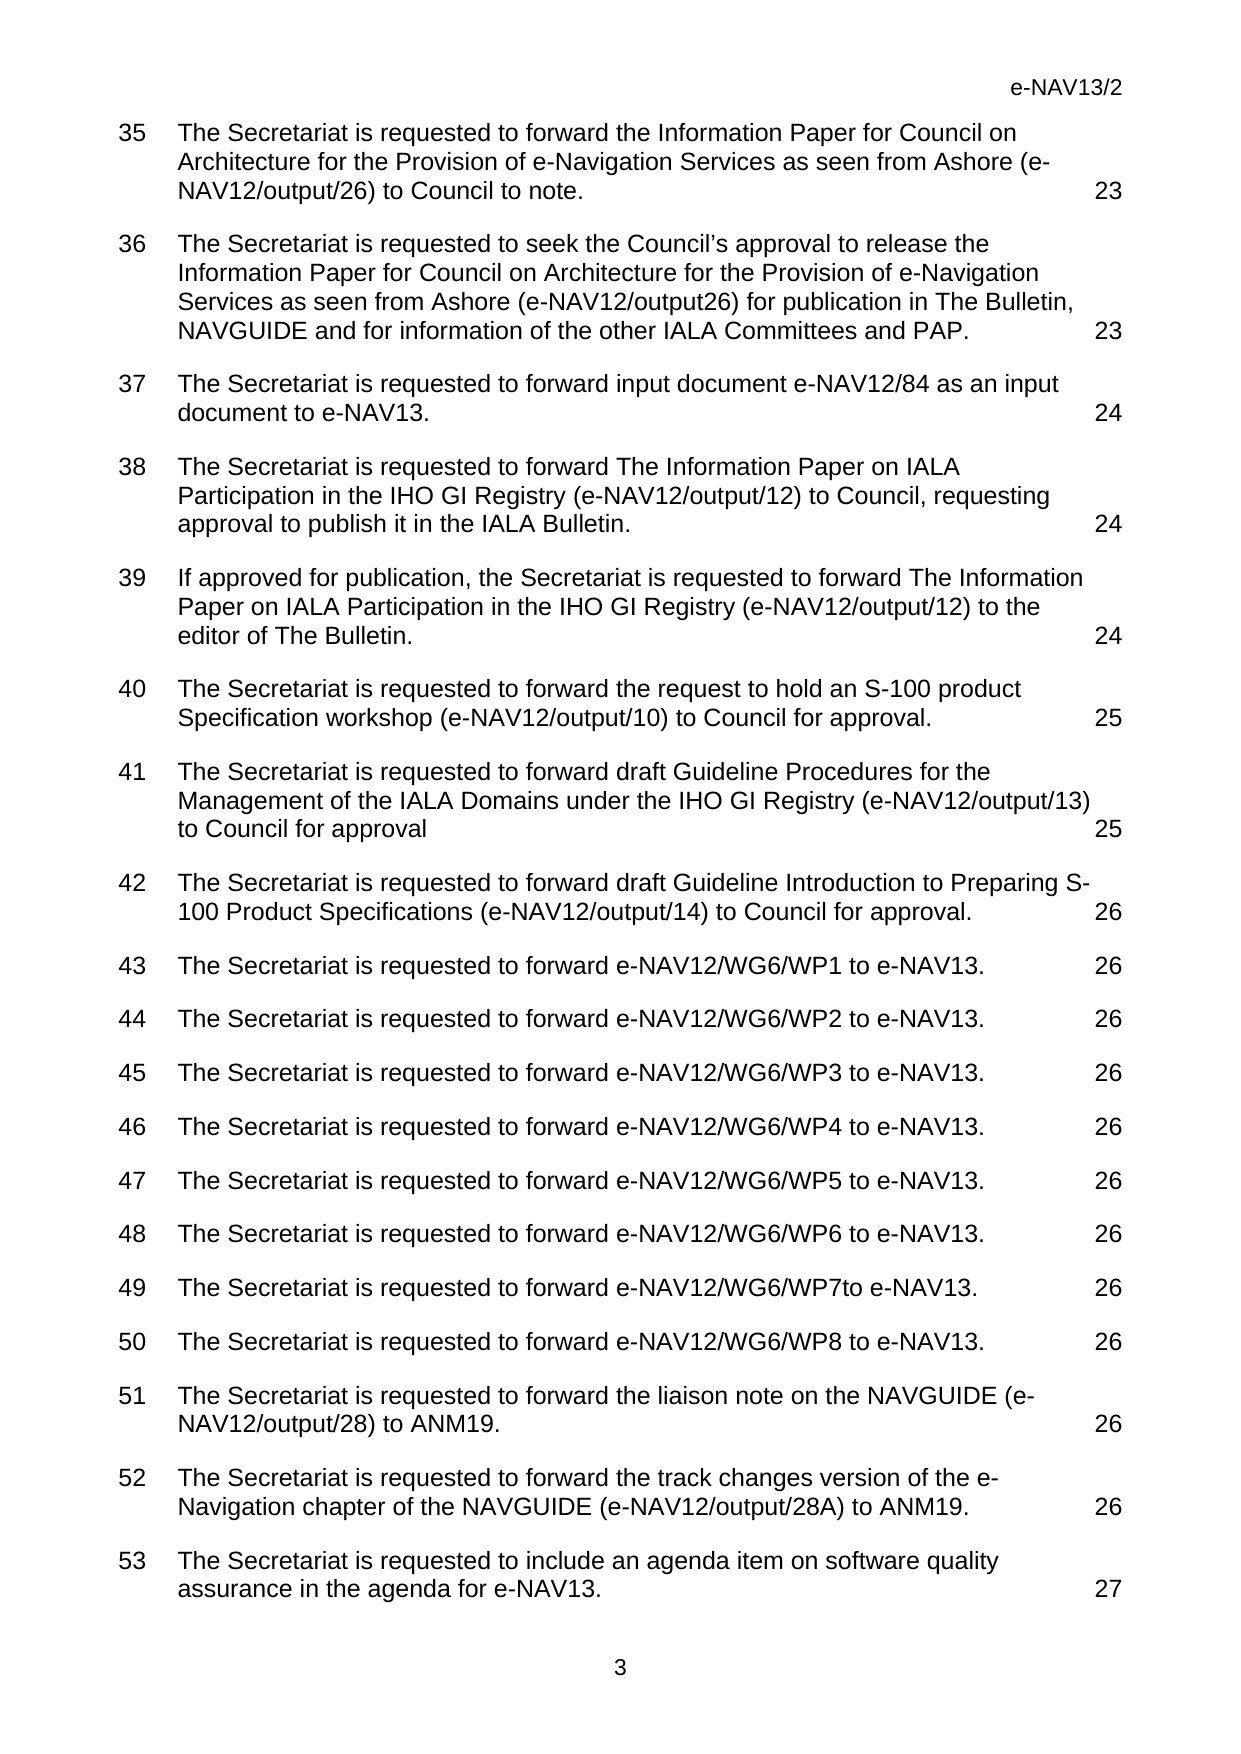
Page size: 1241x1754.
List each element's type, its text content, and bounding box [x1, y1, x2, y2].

text 48 The Secretariat is requested to forward e-NAV12/WG6/WP6 to e-NAV13. 26 [118, 1219, 1093, 1248]
text 39 If approved for publication, the Secretariat is requested to forward The Information Paper on IALA Participation in the IHO GI Registry (e-NAV12/output/12) to the editor of The Bulletin. 24 [118, 563, 1093, 649]
text 35 The Secretariat is requested to forward the Information Paper for Council on Architecture for the Provision of e-Navigation Services as seen from Ashore (e-NAV12/output/26) to Council to note. 23 [118, 118, 1093, 204]
text 53 The Secretariat is requested to include an agenda item on software quality assurance in the agenda for e-NAV13. 27 [118, 1546, 1093, 1603]
text 51 The Secretariat is requested to forward the liaison note on the NAVGUIDE (e-NAV12/output/28) to ANM19. 26 [118, 1381, 1093, 1438]
text 49 The Secretariat is requested to forward e-NAV12/WG6/WP7to e-NAV13. 26 [118, 1273, 1093, 1302]
text 42 The Secretariat is requested to forward draft Guideline Introduction to Preparing S-100 Product Specifications (e-NAV12/output/14) to Council for approval. 26 [118, 868, 1093, 926]
text 37 The Secretariat is requested to forward input document e-NAV12/84 as an input document to e-NAV13. 24 [118, 369, 1093, 427]
text 47 The Secretariat is requested to forward e-NAV12/WG6/WP5 to e-NAV13. 26 [118, 1166, 1093, 1194]
text 46 The Secretariat is requested to forward e-NAV12/WG6/WP4 to e-NAV13. 26 [118, 1112, 1093, 1141]
text 43 The Secretariat is requested to forward e-NAV12/WG6/WP1 to e-NAV13. 26 [118, 951, 1093, 979]
text 52 The Secretariat is requested to forward the track changes version of the e-Navigation chapter of the NAVGUIDE (e-NAV12/output/28A) to ANM19. 26 [118, 1463, 1093, 1521]
text 45 The Secretariat is requested to forward e-NAV12/WG6/WP3 to e-NAV13. 26 [118, 1058, 1093, 1087]
text 44 The Secretariat is requested to forward e-NAV12/WG6/WP2 to e-NAV13. 26 [118, 1004, 1093, 1033]
text 41 The Secretariat is requested to forward draft Guideline Procedures for the Management of the IALA Domains under the IHO GI Registry (e-NAV12/output/13) to Council for approval 25 [118, 757, 1093, 843]
text 38 The Secretariat is requested to forward The Information Paper on IALA Participation in the IHO GI Registry (e-NAV12/output/12) to Council, requesting approval to publish it in the IALA Bulletin. 24 [118, 452, 1093, 538]
text 50 The Secretariat is requested to forward e-NAV12/WG6/WP8 to e-NAV13. 26 [118, 1327, 1093, 1356]
text 40 The Secretariat is requested to forward the request to hold an S-100 product Specification workshop (e-NAV12/output/10) to Council for approval. 25 [118, 674, 1093, 732]
text 36 The Secretariat is requested to seek the Council’s approval to release the Information Paper for Council on Architecture for the Provision of e-Navigation Services as seen from Ashore (e-NAV12/output26) for publication in The Bulletin, NAVGUIDE and for information of the other IALA Committees and PAP. 23 [118, 229, 1093, 344]
